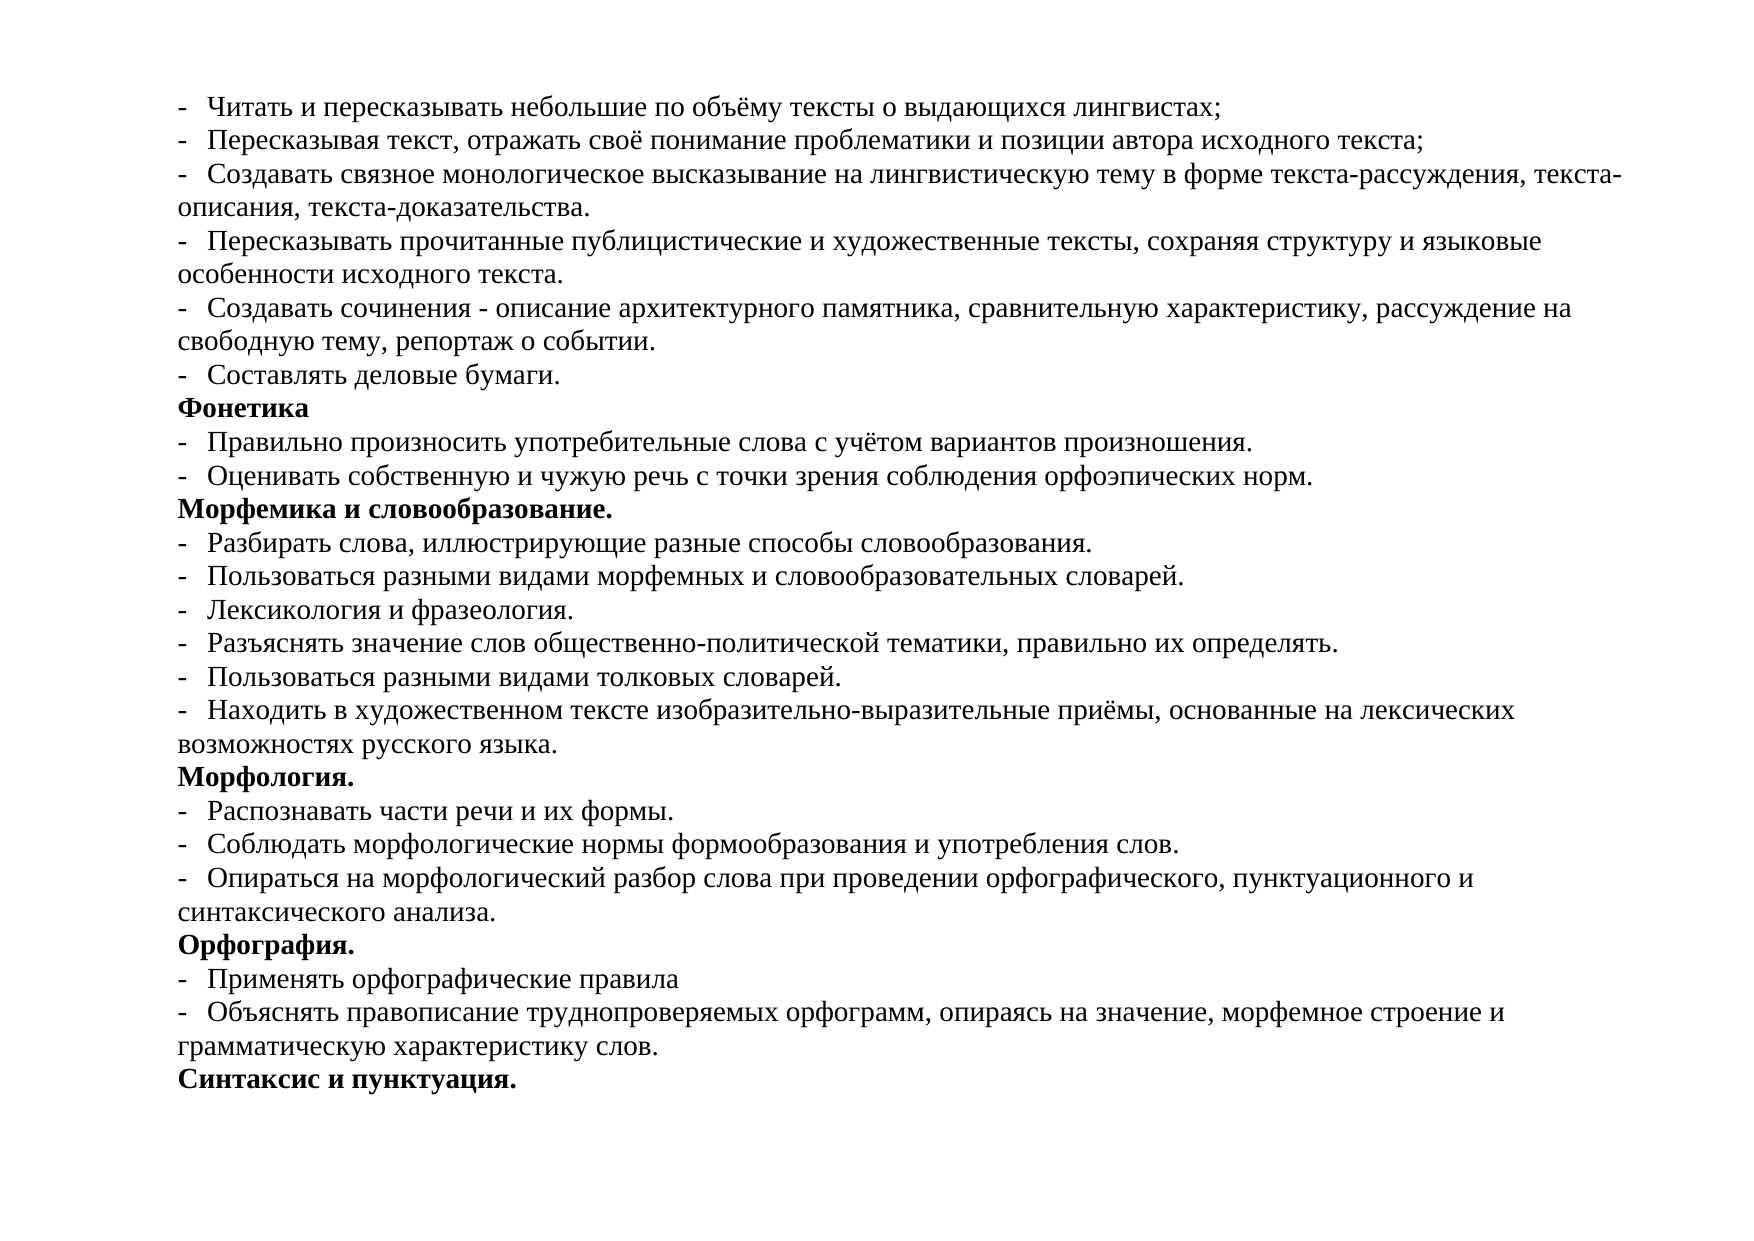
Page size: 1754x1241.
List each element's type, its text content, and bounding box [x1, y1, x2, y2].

text Фонетика [177, 391, 1665, 424]
list Правильно произносить употребительные слова с учётом вариантов произношения. [177, 424, 1665, 458]
list Разъяснять значение слов общественно-политической тематики, правильно их определять. [177, 625, 1665, 659]
list Разбирать слова, иллюстрирующие разные способы словообразования. [177, 525, 1665, 558]
list Пользоваться разными видами толковых словарей. [177, 659, 1665, 692]
list Лексикология и фразеология. [177, 592, 1665, 625]
list Оценивать собственную и чужую речь с точки зрения соблюдения орфоэпических норм. [177, 458, 1665, 491]
list Пересказывать прочитанные публицистические и художественные тексты, сохраняя структуру и языковые особенности исходного текста. [177, 223, 1665, 290]
list Соблюдать морфологические нормы формообразования и употребления слов. [177, 827, 1665, 860]
list Создавать сочинения - описание архитектурного памятника, сравнительную характеристику, рассуждение на свободную тему, репортаж о событии. [177, 290, 1665, 357]
list Объяснять правописание труднопроверяемых орфограмм, опираясь на значение, морфемное строение и грамматическую характеристику слов. [177, 994, 1665, 1061]
list Создавать связное монологическое высказывание на лингвистическую тему в форме текста-рассуждения, текста-описания, текста-доказательства. [177, 156, 1665, 223]
list Читать и пересказывать небольшие по объёму тексты о выдающихся лингвистах; [177, 89, 1665, 122]
text Орфография. [177, 927, 1665, 961]
list Находить в художественном тексте изобразительно-выразительные приёмы, основанные на лексических возможностях русского языка. [177, 692, 1665, 759]
list Составлять деловые бумаги. [177, 357, 1665, 391]
text Синтаксис и пунктуация. [177, 1061, 1665, 1095]
list Пересказывая текст, отражать своё понимание проблематики и позиции автора исходного текста; [177, 122, 1665, 156]
list Пользоваться разными видами морфемных и словообразовательных словарей. [177, 558, 1665, 592]
text Морфология. [177, 759, 1665, 793]
list Опираться на морфологический разбор слова при проведении орфографического, пунктуационного и синтаксического анализа. [177, 860, 1665, 927]
list Применять орфографические правила [177, 961, 1665, 994]
list Распознавать части речи и их формы. [177, 793, 1665, 827]
text Морфемика и словообразование. [177, 491, 1665, 525]
